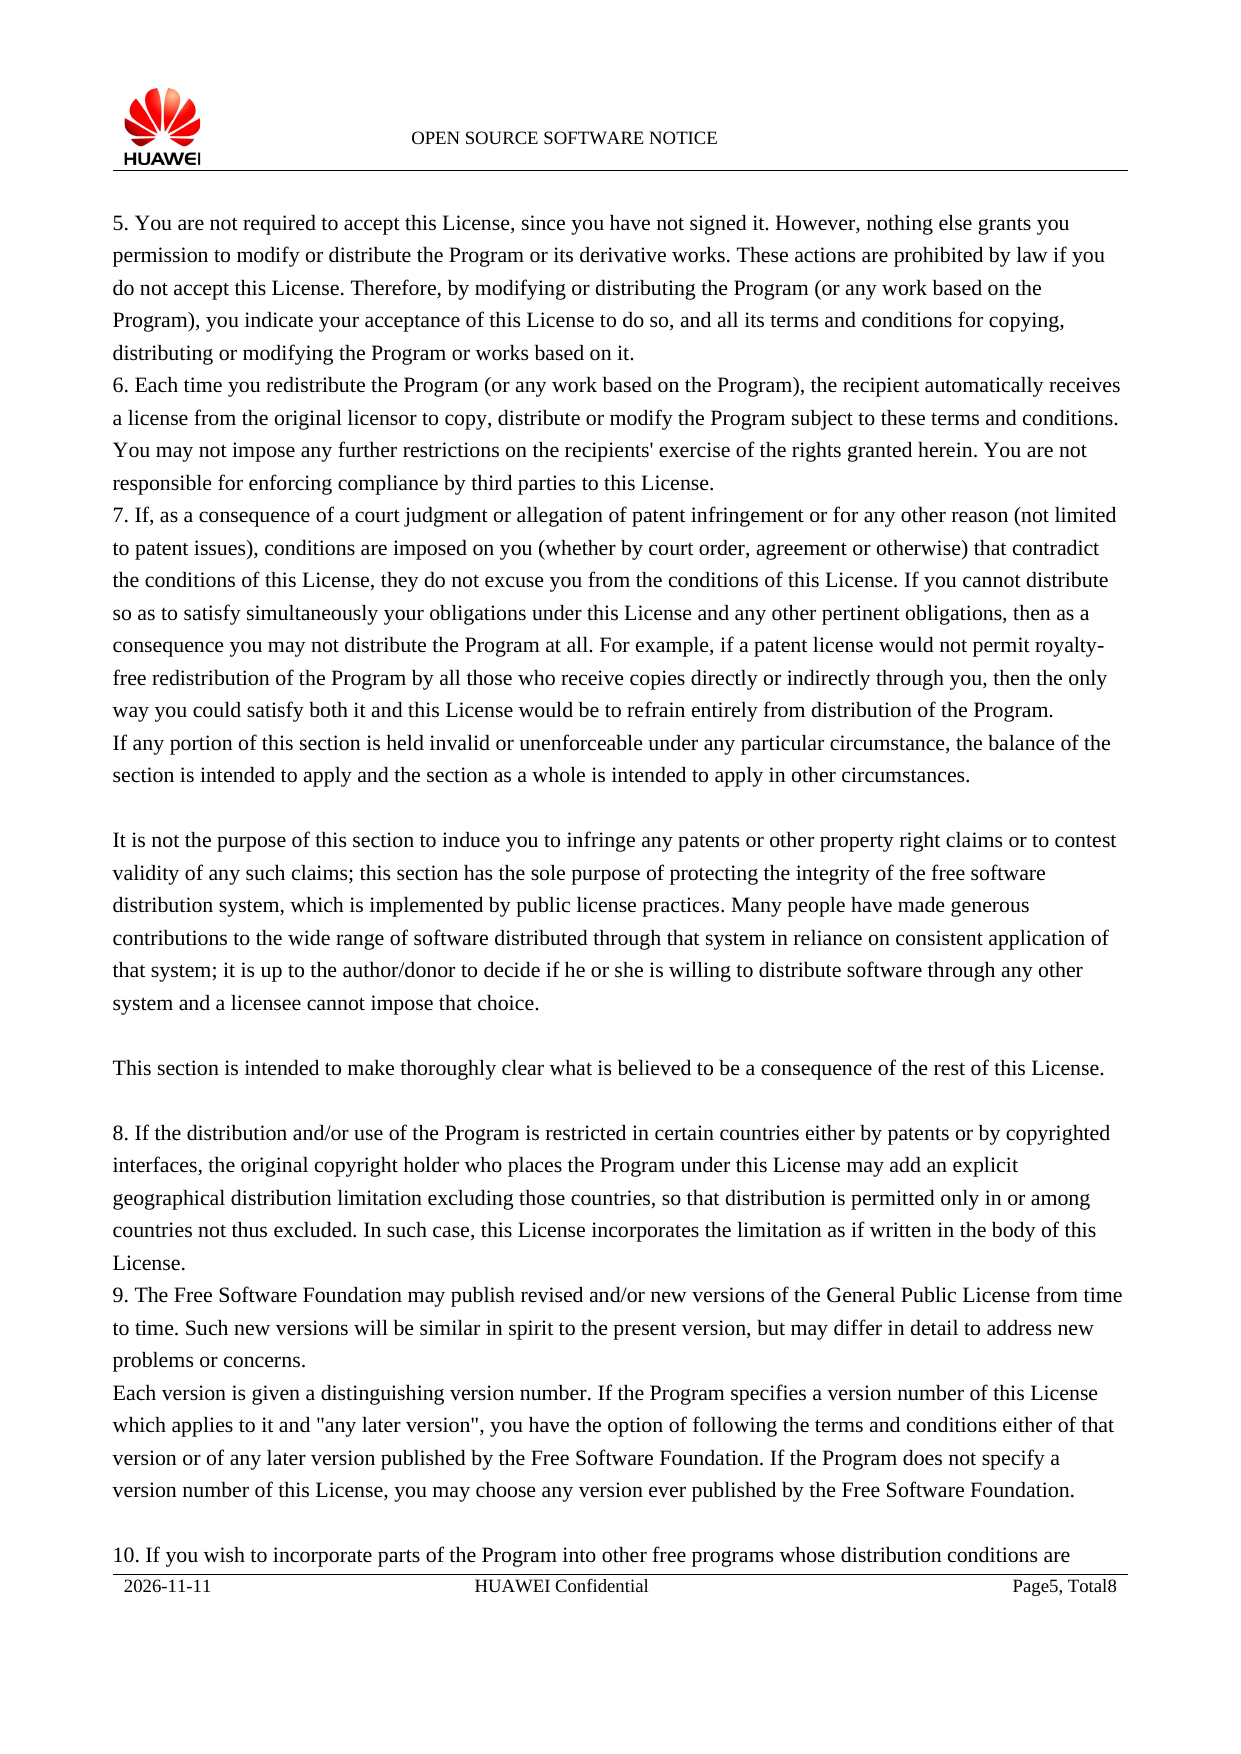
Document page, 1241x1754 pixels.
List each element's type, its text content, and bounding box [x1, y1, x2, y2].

picture [124, 88, 201, 165]
